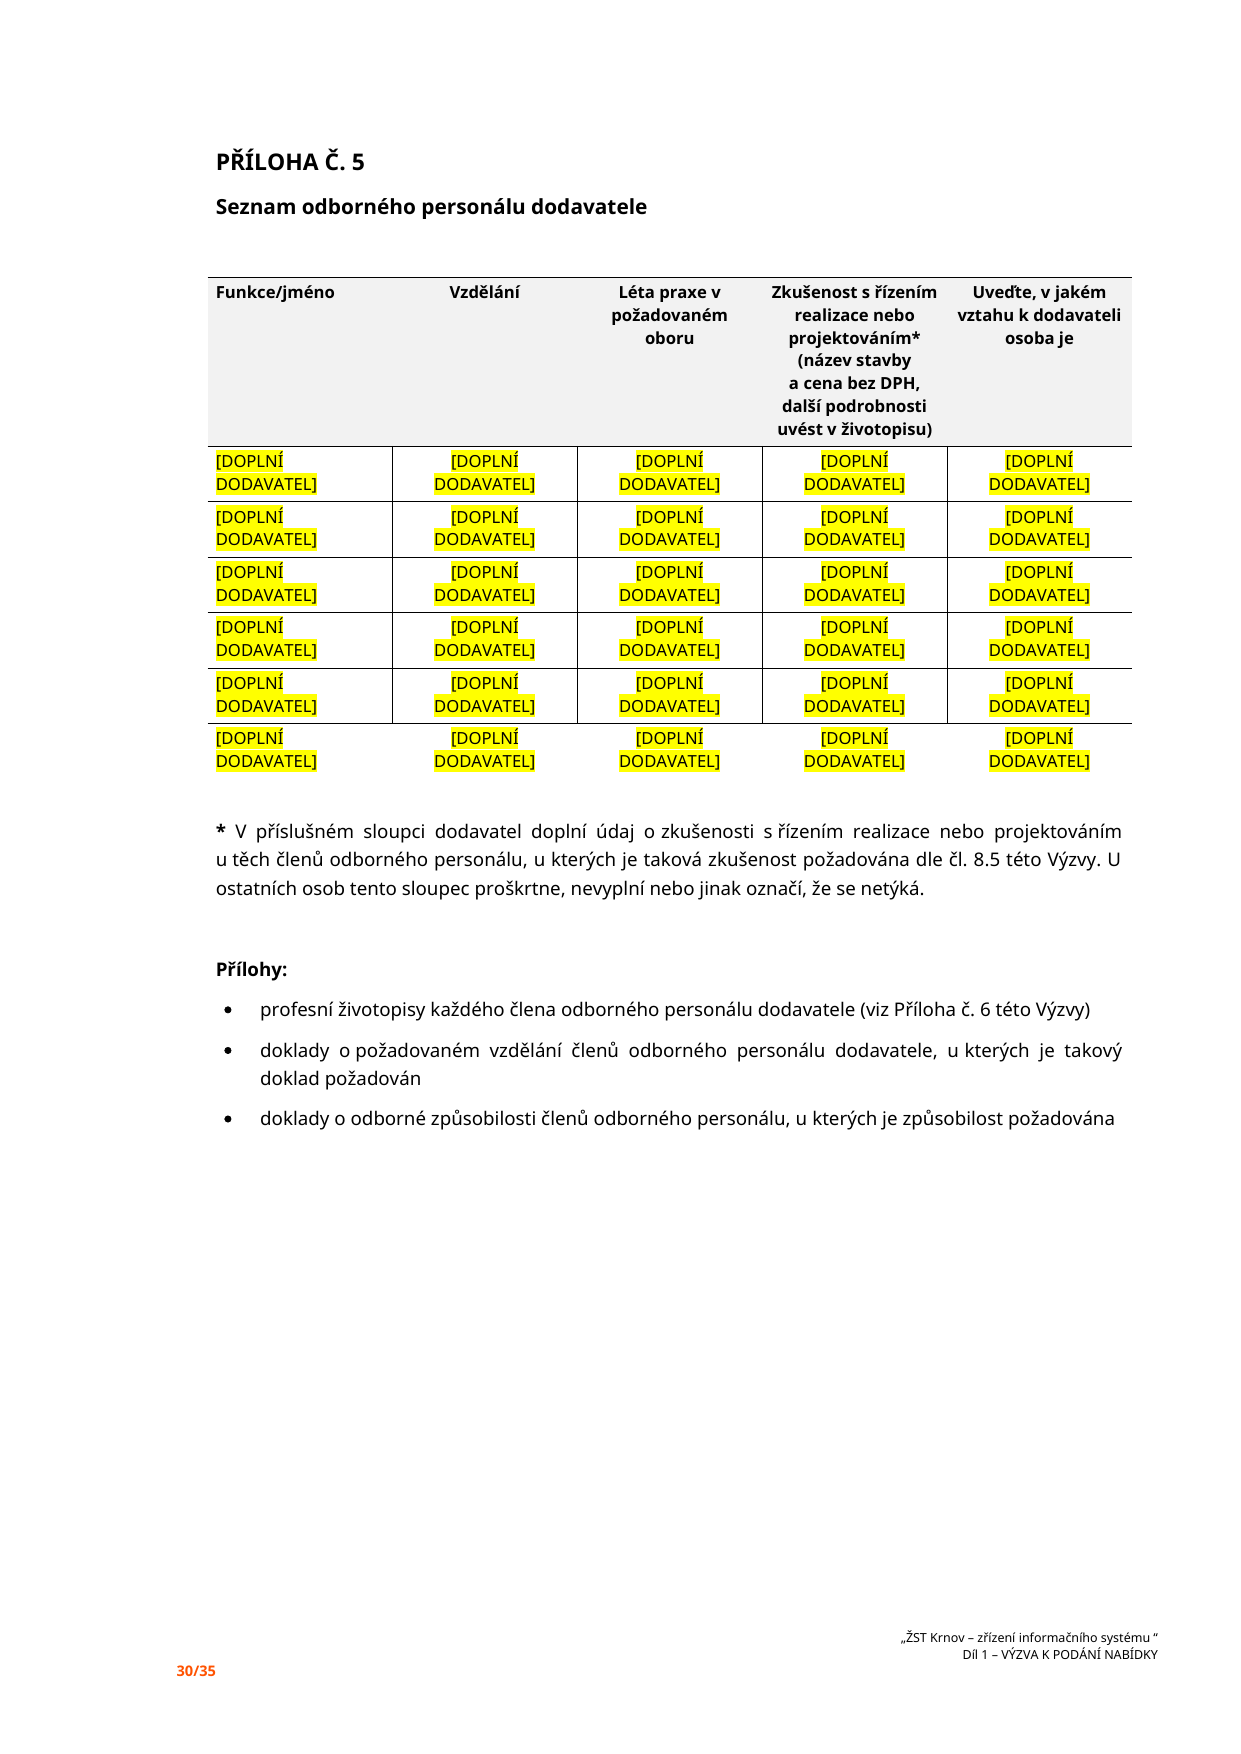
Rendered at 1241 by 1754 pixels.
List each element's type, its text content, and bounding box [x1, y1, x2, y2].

table_cell [DOPLNÍ DODAVATEL] [948, 447, 1132, 501]
table_cell [DOPLNÍ DODAVATEL] [577, 724, 762, 778]
text doklady o odborné způsobilosti členů odborného personálu, u kterých je způsobilost požadována [224, 1105, 1122, 1131]
table_cell [DOPLNÍ DODAVATEL] [578, 558, 762, 612]
text * V příslušném sloupci dodavatel doplní údaj o zkušenosti s řízením realizace nebo projektováním u těch členů odborného personálu, u kterých je taková zkušenost požadována dle čl. 8.5 této Výzvy. U ostatních osob tento sloupec proškrtne, nevyplní nebo jinak označí, že se netýká. [216, 819, 1122, 900]
table_cell [DOPLNÍ DODAVATEL] [762, 724, 947, 778]
table_cell [DOPLNÍ DODAVATEL] [208, 669, 392, 723]
table_cell [DOPLNÍ DODAVATEL] [392, 724, 577, 778]
table_cell [DOPLNÍ DODAVATEL] [763, 502, 947, 557]
table_cell [DOPLNÍ DODAVATEL] [208, 558, 392, 612]
text Seznam odborného personálu dodavatele [216, 192, 1122, 221]
table_cell [DOPLNÍ DODAVATEL] [208, 447, 392, 501]
table_cell [DOPLNÍ DODAVATEL] [948, 613, 1132, 667]
table_cell [DOPLNÍ DODAVATEL] [763, 558, 947, 612]
table_cell [DOPLNÍ DODAVATEL] [578, 502, 762, 557]
table_cell [DOPLNÍ DODAVATEL] [393, 558, 577, 612]
table_cell [DOPLNÍ DODAVATEL] [948, 502, 1132, 557]
table_cell [DOPLNÍ DODAVATEL] [393, 613, 577, 667]
table_cell [DOPLNÍ DODAVATEL] [393, 669, 577, 723]
table_header Funkce/jméno [208, 278, 392, 446]
table_cell [DOPLNÍ DODAVATEL] [578, 613, 762, 667]
table_cell [DOPLNÍ DODAVATEL] [763, 669, 947, 723]
table_header Vzdělání [392, 278, 577, 446]
table_cell [DOPLNÍ DODAVATEL] [208, 502, 392, 557]
text Přílohy: [216, 956, 1122, 981]
table_cell [DOPLNÍ DODAVATEL] [947, 724, 1132, 778]
table_cell [DOPLNÍ DODAVATEL] [948, 558, 1132, 612]
table_header Léta praxe v požadovaném oboru [577, 278, 762, 446]
table_cell [DOPLNÍ DODAVATEL] [763, 613, 947, 667]
table_cell [DOPLNÍ DODAVATEL] [578, 669, 762, 723]
table_cell [DOPLNÍ DODAVATEL] [208, 724, 392, 778]
table_cell [DOPLNÍ DODAVATEL] [393, 447, 577, 501]
text profesní životopisy každého člena odborného personálu dodavatele (viz Příloha č. 6 této Výzvy) [224, 996, 1122, 1022]
table_header Uveďte, v jakém vztahu k dodavateli osoba je [947, 278, 1132, 446]
table_cell [DOPLNÍ DODAVATEL] [763, 447, 947, 501]
table_cell [DOPLNÍ DODAVATEL] [578, 447, 762, 501]
text Příloha č. 5 [216, 146, 1122, 177]
table_cell [DOPLNÍ DODAVATEL] [393, 502, 577, 557]
table_cell [DOPLNÍ DODAVATEL] [948, 669, 1132, 723]
table_cell [DOPLNÍ DODAVATEL] [208, 613, 392, 667]
table_header Zkušenost s řízením realizace nebo projektováním* (název stavby a cena bez DPH, další podrobnosti uvést v životopisu) [762, 278, 947, 446]
text doklady o požadovaném vzdělání členů odborného personálu dodavatele, u kterých je takový doklad požadován [224, 1037, 1122, 1090]
